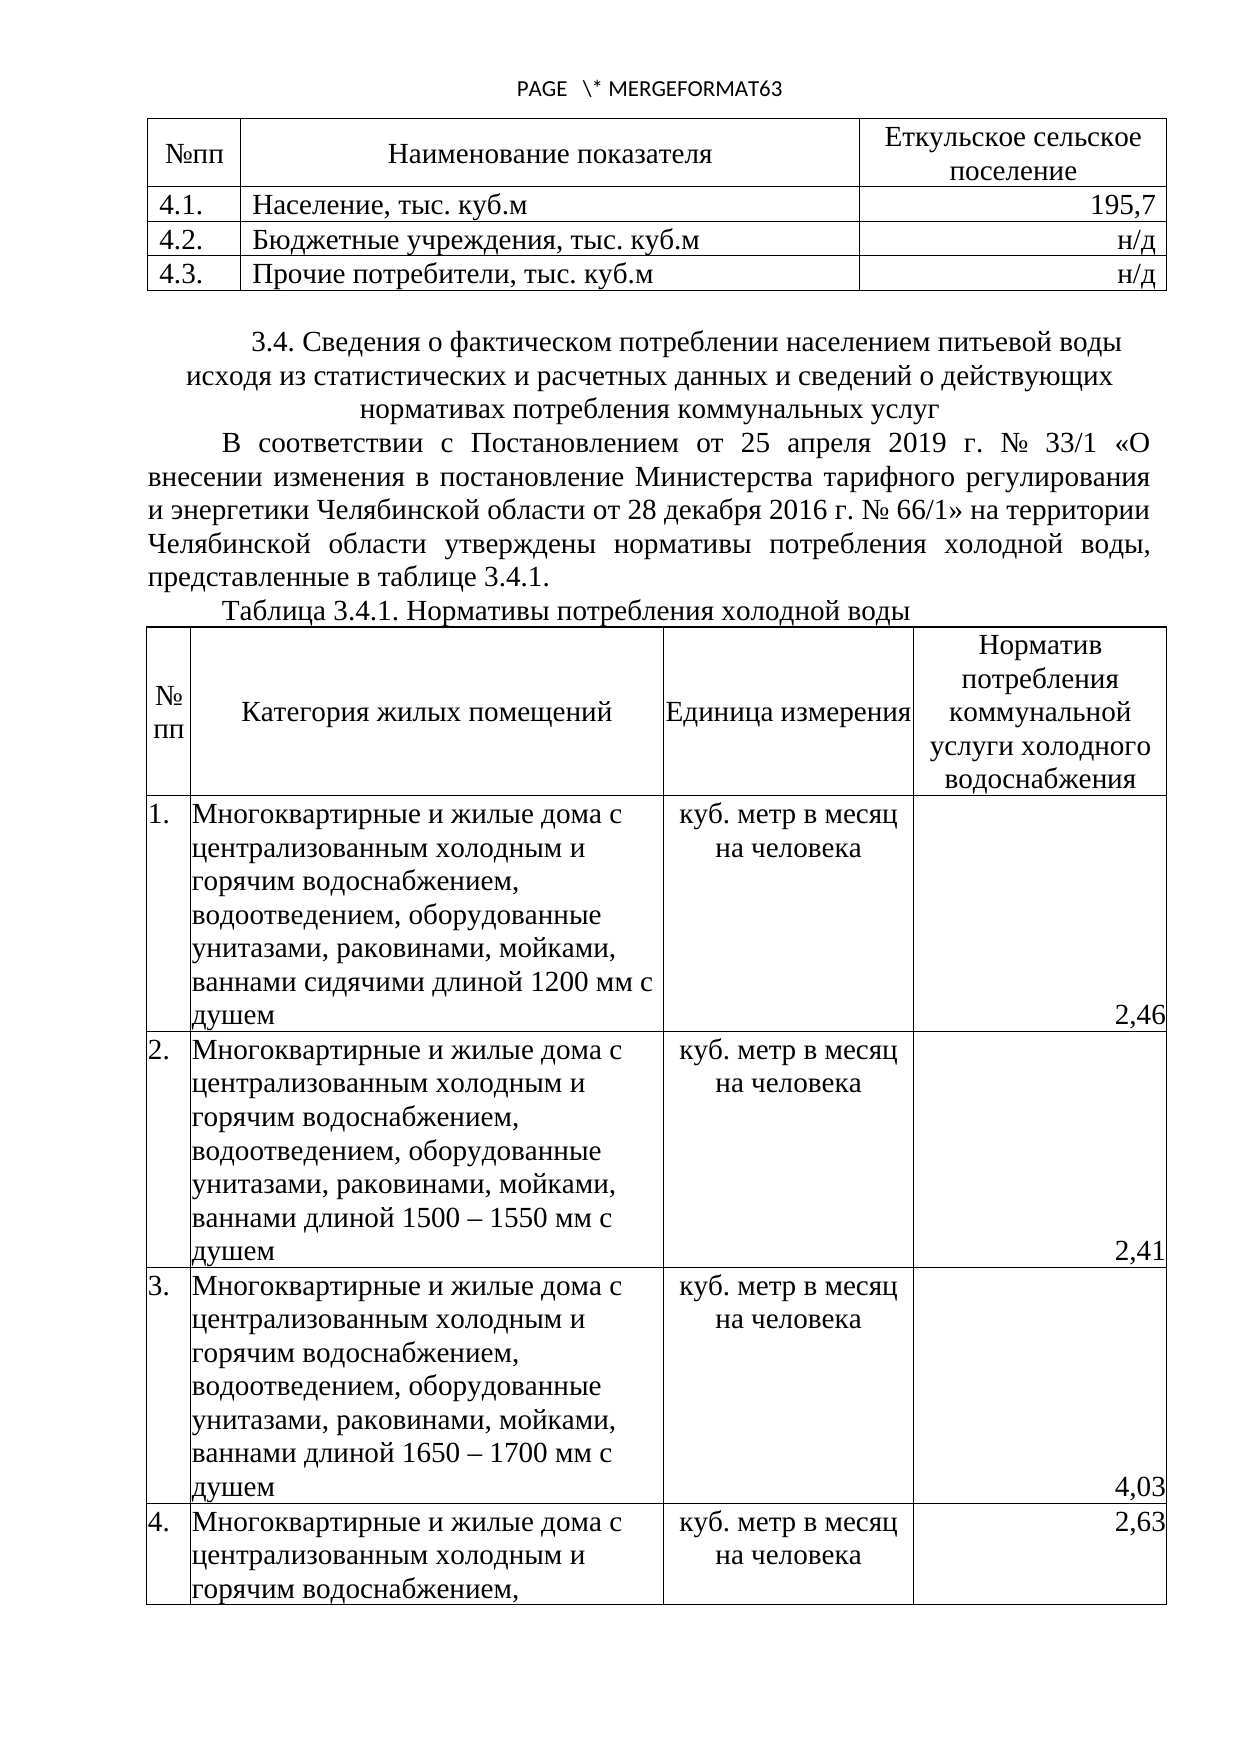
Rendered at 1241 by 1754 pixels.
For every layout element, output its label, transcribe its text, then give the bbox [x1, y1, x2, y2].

text 3.4. Сведения о фактическом потреблении населением питьевой воды исходя из статистических и расчетных данных и сведений о действующих нормативах потребления коммунальных услуг [148, 324, 1152, 425]
table_header Единица измерения [664, 628, 913, 795]
table_cell куб. метр в месяц на человека [664, 1504, 913, 1604]
table_cell Население, тыс. куб.м [241, 187, 859, 221]
table_cell куб. метр в месяц на человека [664, 796, 913, 1031]
table_cell н/д [860, 256, 1166, 290]
table_cell 2,46 [914, 796, 1166, 1031]
text Таблица 3.4.1. Нормативы потребления холодной воды [148, 593, 1152, 626]
table_cell куб. метр в месяц на человека [664, 1032, 913, 1267]
table_cell Бюджетные учреждения, тыс. куб.м [241, 222, 859, 255]
table_cell Многоквартирные и жилые дома с централизованным холодным и горячим водоснабжением, водоотведением, оборудованные унитазами, раковинами, мойками, ваннами длиной 1500 – 1550 мм с душем [191, 1032, 663, 1267]
table_cell 1. [147, 796, 190, 1031]
table_cell Многоквартирные и жилые дома с централизованным холодным и горячим водоснабжением, водоотведением, оборудованные унитазами, раковинами, мойками, ваннами длиной 1650 – 1700 мм с душем [191, 1268, 663, 1503]
table_cell 4.3. [148, 256, 240, 290]
table_header №пп [148, 119, 240, 186]
table_cell 2. [147, 1032, 190, 1267]
table_header Наименование показателя [241, 119, 859, 186]
table_cell 4. [147, 1504, 190, 1604]
table_cell Прочие потребители, тыс. куб.м [241, 256, 859, 290]
table_cell 2,63 [914, 1504, 1166, 1604]
table_header Еткульское сельское поселение [860, 119, 1166, 186]
table_cell 4,03 [914, 1268, 1166, 1503]
table_cell н/д [860, 222, 1166, 255]
table_header Норматив потребления коммунальной услуги холодного водоснабжения [914, 628, 1166, 795]
table_cell куб. метр в месяц на человека [664, 1268, 913, 1503]
table_cell 3. [147, 1268, 190, 1503]
table_cell 2,41 [914, 1032, 1166, 1267]
table_cell 4.1. [148, 187, 240, 221]
text В соответствии с Постановлением от 25 апреля 2019 г. № 33/1 «О внесении изменения в постановление Министерства тарифного регулирования и энергетики Челябинской области от 28 декабря 2016 г. № 66/1» на территории Челябинской области утверждены нормативы потребления холодной воды, представленные в таблице 3.4.1. [148, 425, 1152, 593]
table_cell 4.2. [148, 222, 240, 255]
table_cell Многоквартирные и жилые дома с централизованным холодным и горячим водоснабжением, водоотведением, оборудованные унитазами, раковинами, мойками, ваннами сидячими длиной 1200 мм с душем [191, 796, 663, 1031]
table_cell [191, 1504, 663, 1604]
table_header Категория жилых помещений [191, 628, 663, 795]
table_header № пп [147, 628, 190, 795]
table_cell 195,7 [860, 187, 1166, 221]
